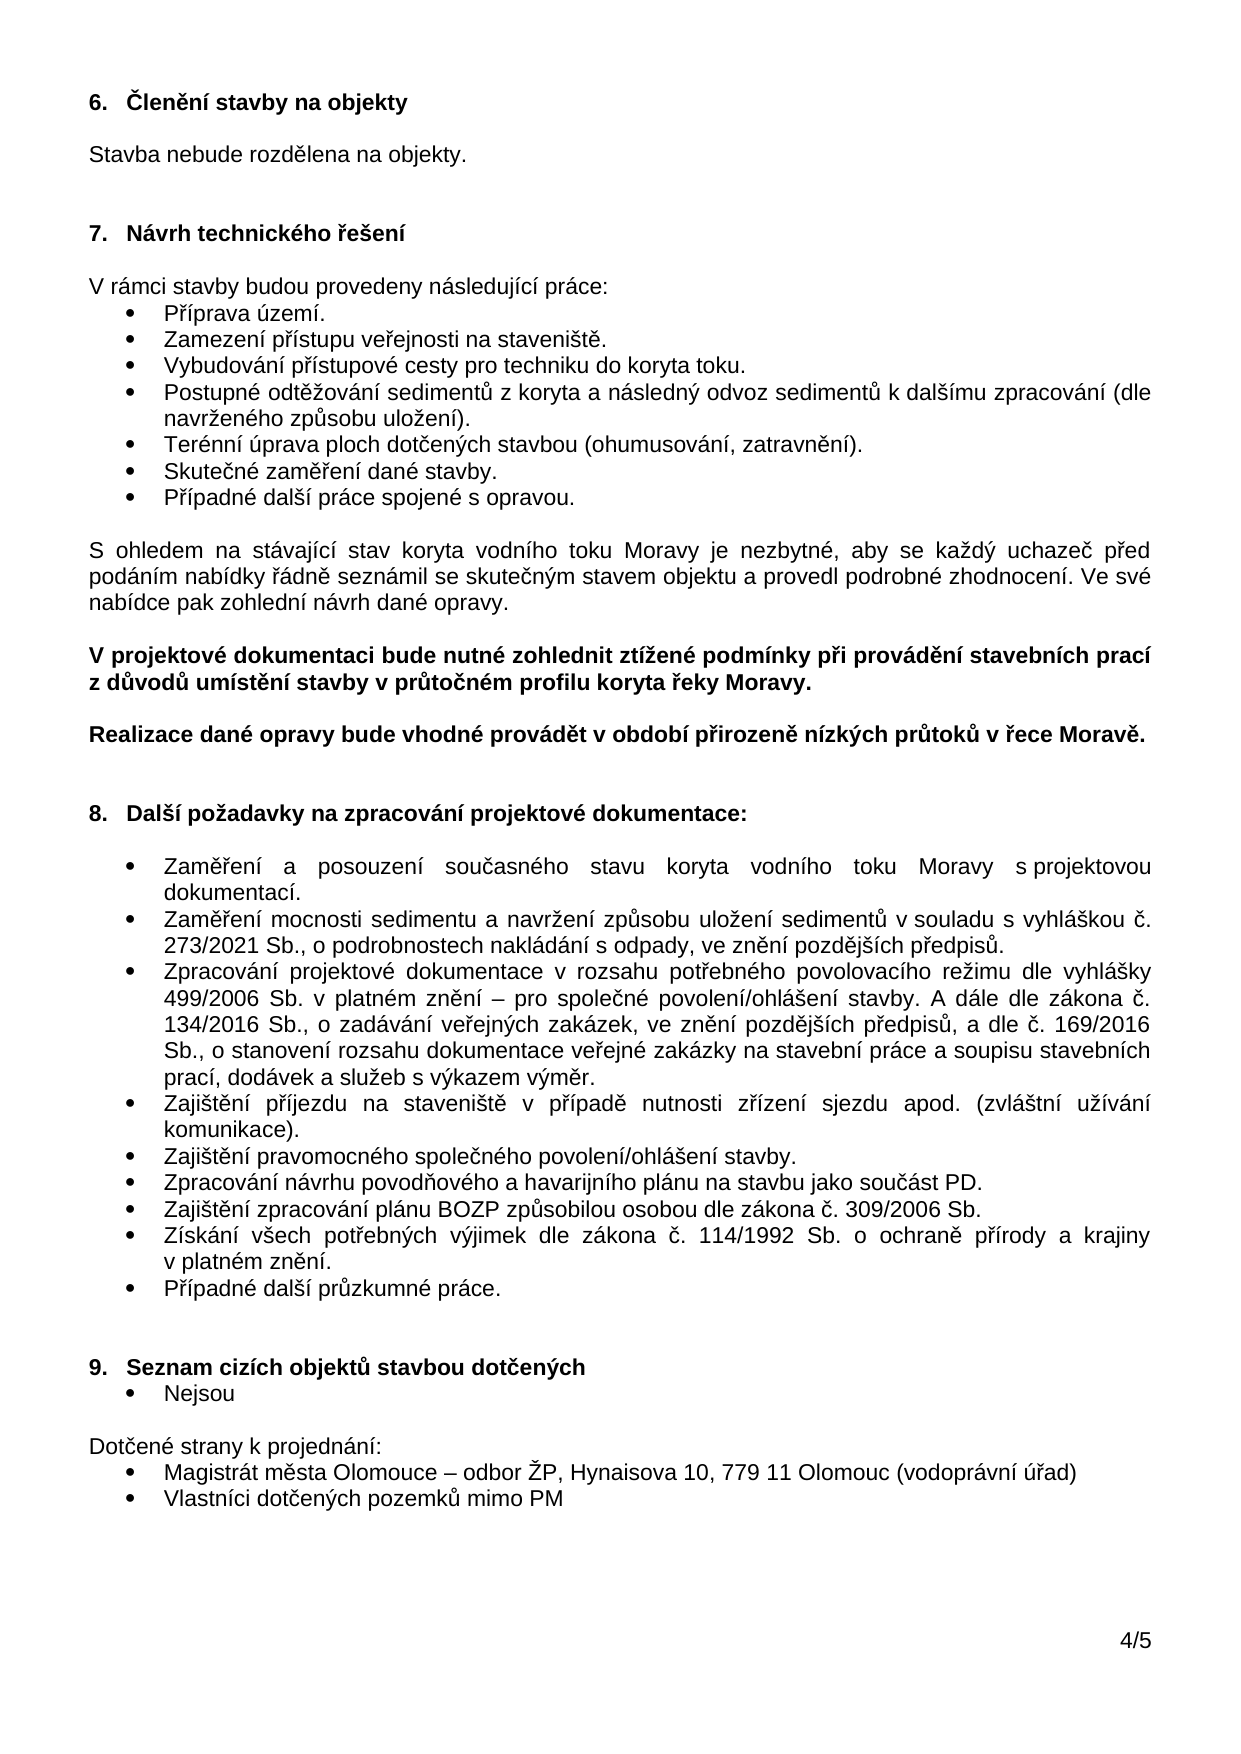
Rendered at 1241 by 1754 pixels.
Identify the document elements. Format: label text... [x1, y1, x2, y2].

subtitle Členění stavby na objekty [89, 89, 1152, 115]
list Zaměření a posouzení současného stavu koryta vodního toku Moravy s projektovou dokumentací. [126, 853, 1152, 906]
list Zaměření mocnosti sedimentu a navržení způsobu uložení sedimentů v souladu s vyhláškou č. 273/2021 Sb., o podrobnostech nakládání s odpady, ve znění pozdějších předpisů. [126, 906, 1152, 958]
list Zajištění zpracování plánu BOZP způsobilou osobou dle zákona č. 309/2006 Sb. [126, 1196, 1152, 1222]
subtitle Návrh technického řešení [89, 220, 1152, 247]
list Zamezení přístupu veřejnosti na staveniště. [126, 326, 1152, 352]
text Dotčené strany k projednání: [89, 1433, 1152, 1459]
text V projektové dokumentaci bude nutné zohlednit ztížené podmínky při provádění stavebních prací z důvodů umístění stavby v průtočném profilu koryta řeky Moravy. [89, 642, 1152, 695]
list Zajištění pravomocného společného povolení/ohlášení stavby. [126, 1143, 1152, 1169]
list Získání všech potřebných výjimek dle zákona č. 114/1992 Sb. o ochraně přírody a krajiny v platném znění. [126, 1222, 1152, 1274]
list Nejsou [126, 1380, 1152, 1406]
subtitle Seznam cizích objektů stavbou dotčených [89, 1354, 1152, 1380]
list Zajištění příjezdu na staveniště v případě nutnosti zřízení sjezdu apod. (zvláštní užívání komunikace). [126, 1090, 1152, 1143]
list Příprava území. [126, 299, 1152, 326]
text V rámci stavby budou provedeny následující práce: [89, 273, 1152, 299]
list Postupné odtěžování sedimentů z koryta a následný odvoz sedimentů k dalšímu zpracování (dle navrženého způsobu uložení). [126, 378, 1152, 431]
list Skutečné zaměření dané stavby. [126, 458, 1152, 484]
text S ohledem na stávající stav koryta vodního toku Moravy je nezbytné, aby se každý uchazeč před podáním nabídky řádně seznámil se skutečným stavem objektu a provedl podrobné zhodnocení. Ve své nabídce pak zohlední návrh dané opravy. [89, 537, 1152, 616]
text Stavba nebude rozdělena na objekty. [89, 141, 1152, 168]
list Vybudování přístupové cesty pro techniku do koryta toku. [126, 352, 1152, 378]
list Vlastníci dotčených pozemků mimo PM [126, 1485, 1152, 1512]
text Realizace dané opravy bude vhodné provádět v období přirozeně nízkých průtoků v řece Moravě. [89, 721, 1152, 747]
list Případné další průzkumné práce. [126, 1274, 1152, 1301]
list Zpracování projektové dokumentace v rozsahu potřebného povolovacího režimu dle vyhlášky 499/2006 Sb. v platném znění – pro společné povolení/ohlášení stavby. A dále dle zákona č. 134/2016 Sb., o zadávání veřejných zakázek, ve znění pozdějších předpisů, a dle č. 169/2016 Sb., o stanovení rozsahu dokumentace veřejné zakázky na stavební práce a soupisu stavebních prací, dodávek a služeb s výkazem výměr. [126, 958, 1152, 1090]
list Terénní úprava ploch dotčených stavbou (ohumusování, zatravnění). [126, 431, 1152, 458]
list Případné další práce spojené s opravou. [126, 484, 1152, 510]
subtitle Další požadavky na zpracování projektové dokumentace: [89, 800, 1152, 827]
list Magistrát města Olomouce – odbor ŽP, Hynaisova 10, 779 11 Olomouc (vodoprávní úřad) [126, 1459, 1152, 1485]
list Zpracování návrhu povodňového a havarijního plánu na stavbu jako součást PD. [126, 1169, 1152, 1196]
